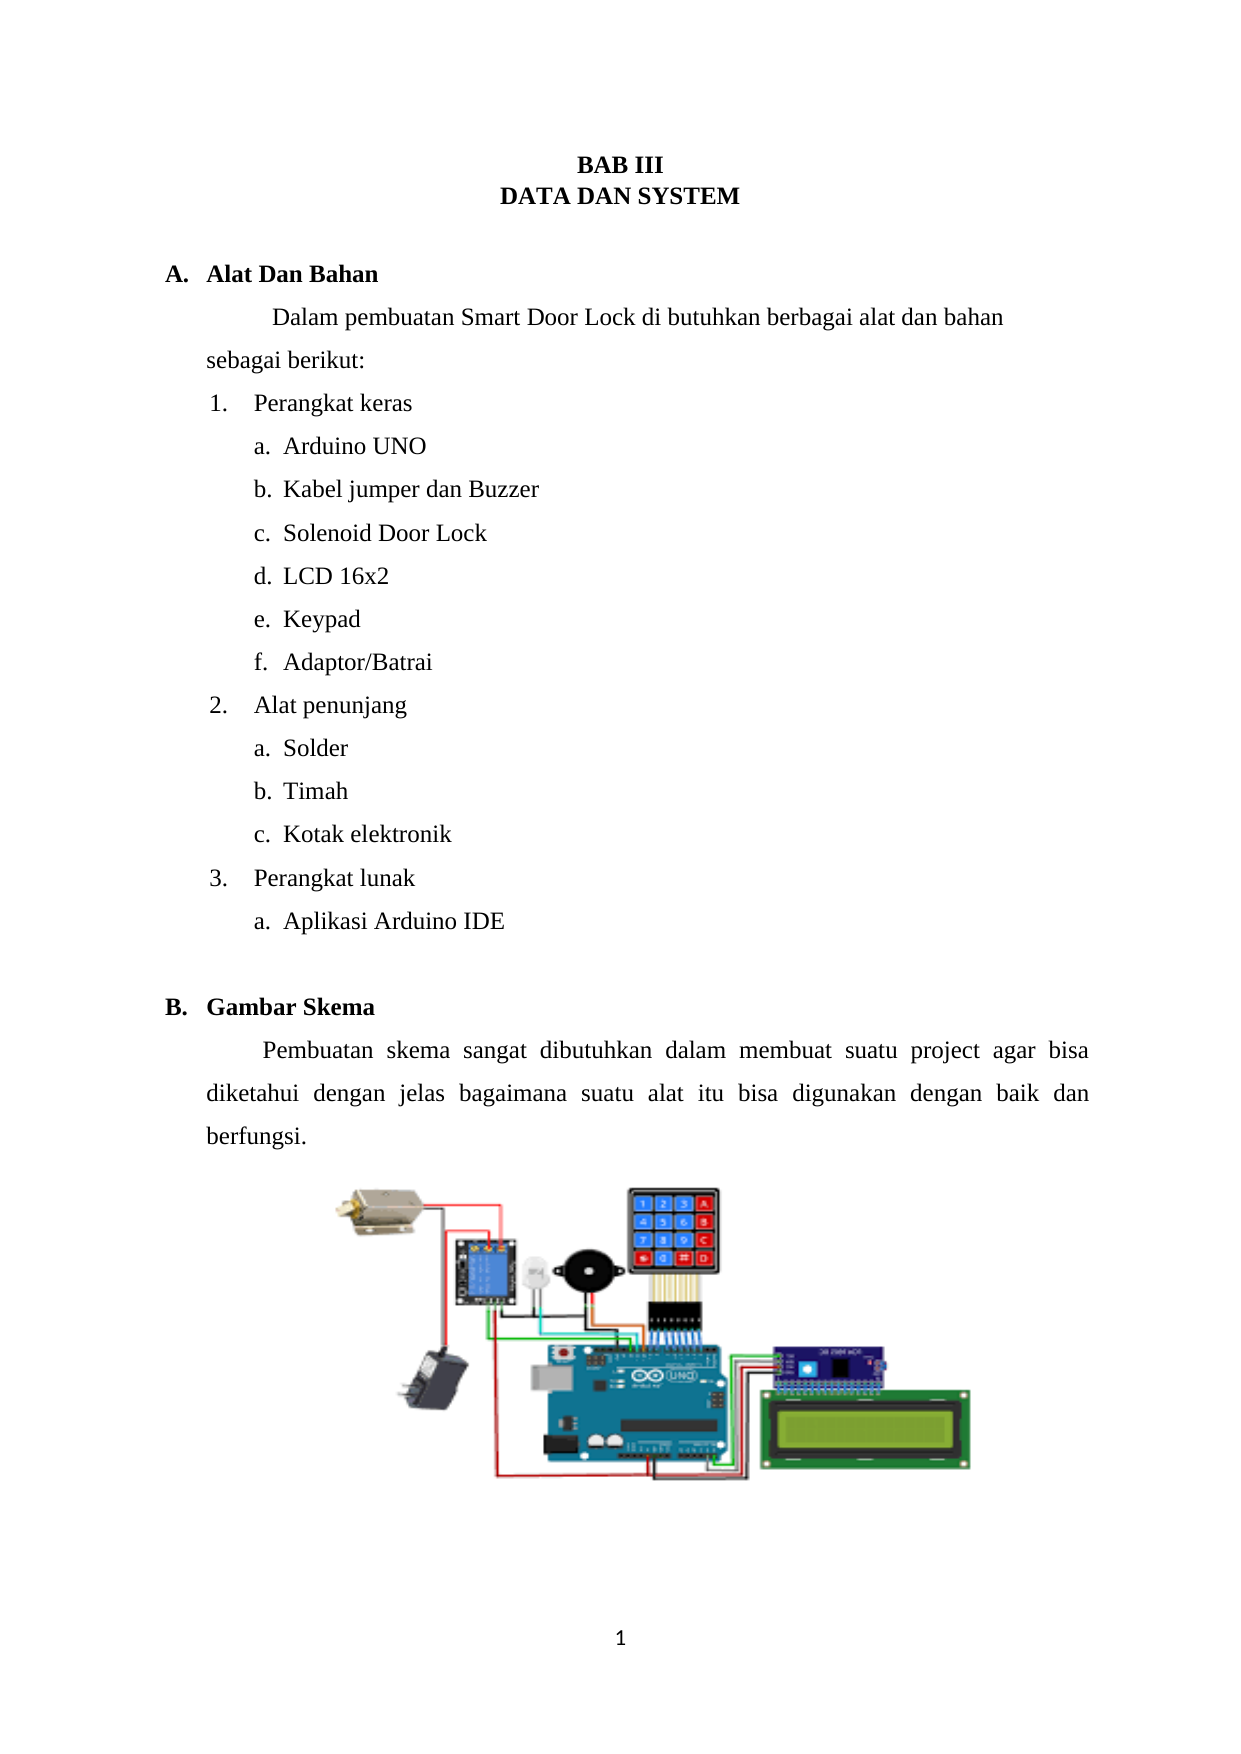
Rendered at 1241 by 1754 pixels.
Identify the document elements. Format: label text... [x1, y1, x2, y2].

list Kabel jumper dan Buzzer [253, 474, 1090, 503]
list Kotak elektronik [253, 819, 1090, 848]
list Aplikasi Arduino IDE [253, 906, 1090, 934]
picture [332, 1183, 975, 1486]
list Solder [253, 733, 1090, 762]
list Perangkat lunak [209, 863, 1090, 891]
list Timah [253, 776, 1090, 805]
subtitle BAB III [150, 150, 1090, 179]
list Perangkat keras [209, 388, 1090, 417]
list Gambar Skema [165, 992, 1090, 1021]
list Arduino UNO [253, 431, 1090, 460]
list Adaptor/Batrai [253, 647, 1090, 676]
list LCD 16x2 [253, 561, 1090, 589]
list Solenoid Door Lock [253, 518, 1090, 546]
list Alat Dan Bahan [165, 259, 1090, 288]
list Alat penunjang [209, 690, 1090, 719]
list Pembuatan skema sangat dibutuhkan dalam membuat suatu project agar bisa diketahui dengan jelas bagaimana suatu alat itu bisa digunakan dengan baik dan berfungsi. [206, 1035, 1090, 1150]
list Dalam pembuatan Smart Door Lock di butuhkan berbagai alat dan bahan sebagai berikut: [206, 302, 1069, 374]
list Keypad [253, 604, 1090, 633]
subtitle DATA DAN SYSTEM [150, 181, 1090, 210]
